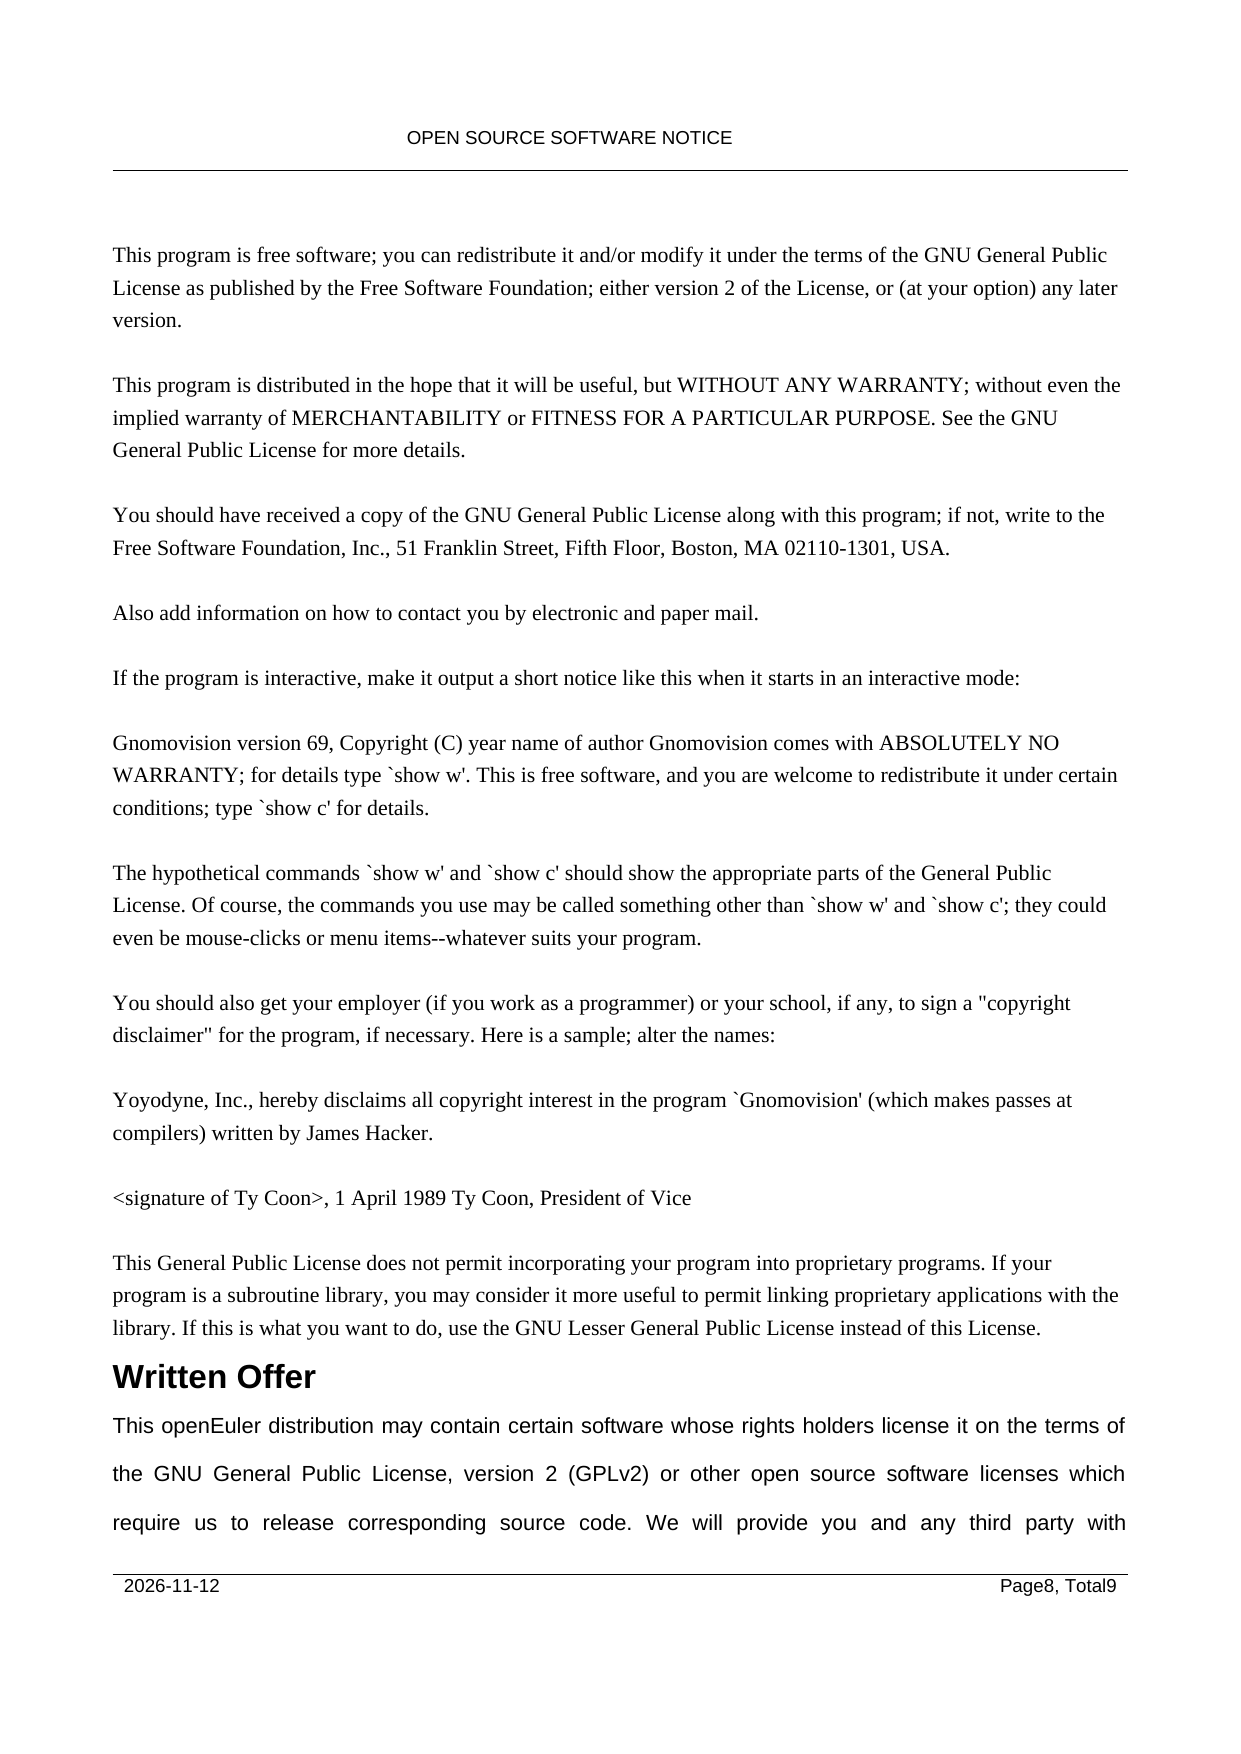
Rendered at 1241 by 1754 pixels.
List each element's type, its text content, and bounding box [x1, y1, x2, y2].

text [112, 1409, 1128, 1539]
text Written Offer [112, 1344, 1128, 1409]
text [112, 206, 1128, 1344]
